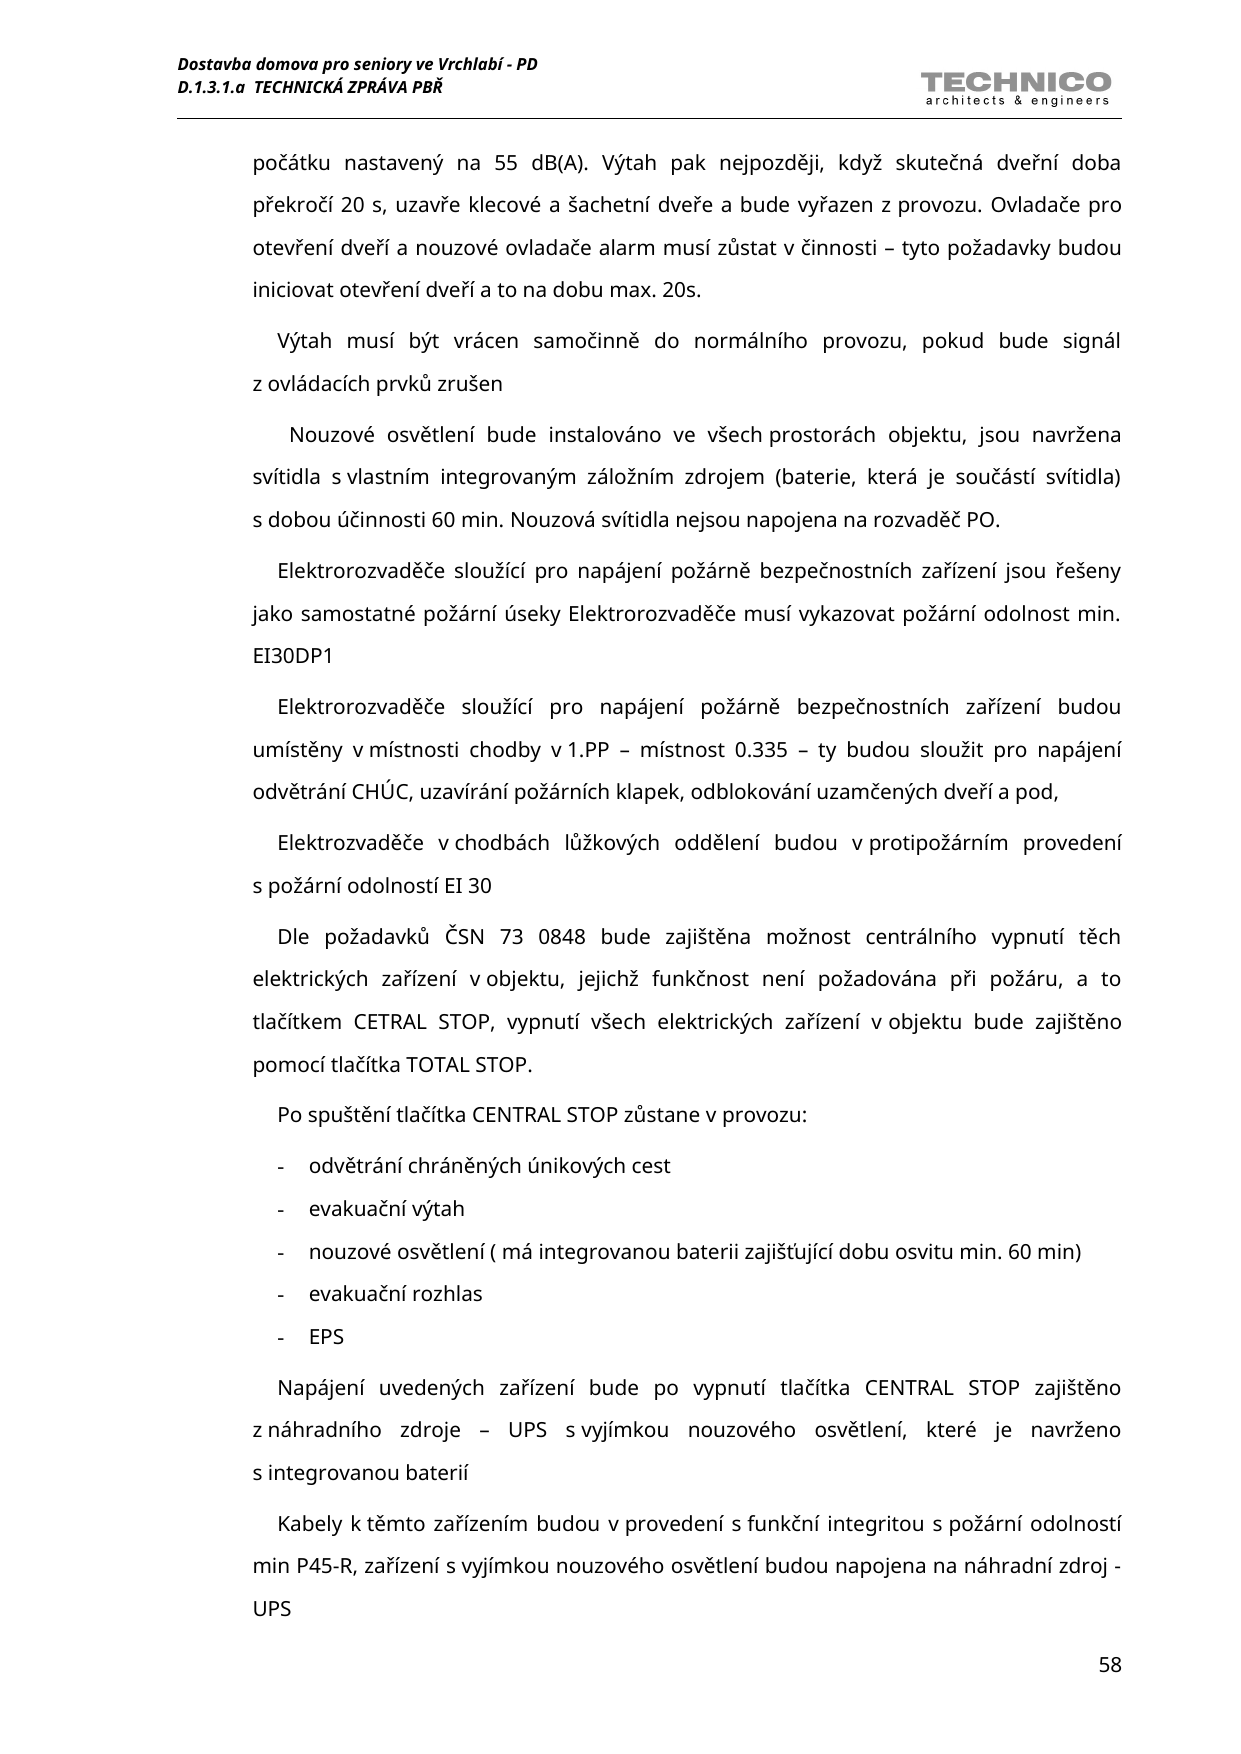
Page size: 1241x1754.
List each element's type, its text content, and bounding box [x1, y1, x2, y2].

text Dle požadavků ČSN 73 0848 bude zajištěna možnost centrálního vypnutí těch elektrických zařízení v objektu, jejichž funkčnost není požadována při požáru, a to tlačítkem CETRAL STOP, vypnutí všech elektrických zařízení v objektu bude zajištěno pomocí tlačítka TOTAL STOP. [252, 922, 1122, 1078]
list nouzové osvětlení ( má integrovanou baterii zajišťující dobu osvitu min. 60 min) [252, 1237, 1122, 1265]
list evakuační výtah [252, 1194, 1122, 1223]
text Kabely k těmto zařízením budou v provedení s funkční integritou s požární odolností min P45-R, zařízení s vyjímkou nouzového osvětlení budou napojena na náhradní zdroj - UPS [252, 1509, 1122, 1623]
text Elektrozvaděče v chodbách lůžkových oddělení budou v protipožárním provedení s požární odolností EI 30 [252, 828, 1122, 899]
list odvětrání chráněných únikových cest [252, 1152, 1122, 1180]
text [252, 148, 1122, 304]
text Výtah musí být vrácen samočinně do normálního provozu, pokud bude signál z ovládacích prvků zrušen [252, 326, 1122, 397]
text Elektrorozvaděče sloužící pro napájení požárně bezpečnostních zařízení budou umístěny v místnosti chodby v 1.PP – místnost 0.335 – ty budou sloužit pro napájení odvětrání CHÚC, uzavírání požárních klapek, odblokování uzamčených dveří a pod, [252, 692, 1122, 806]
text Napájení uvedených zařízení bude po vypnutí tlačítka CENTRAL STOP zajištěno z náhradního zdroje – UPS s vyjímkou nouzového osvětlení, které je navrženo s integrovanou baterií [252, 1373, 1122, 1487]
list evakuační rozhlas [252, 1279, 1122, 1308]
text Po spuštění tlačítka CENTRAL STOP zůstane v provozu: [252, 1101, 1122, 1129]
text Elektrorozvaděče sloužící pro napájení požárně bezpečnostních zařízení jsou řešeny jako samostatné požární úseky Elektrorozvaděče musí vykazovat požární odolnost min. EI30DP1 [252, 556, 1122, 670]
list EPS [252, 1322, 1122, 1350]
text Nouzové osvětlení bude instalováno ve všech prostorách objektu, jsou navržena svítidla s vlastním integrovaným záložním zdrojem (baterie, která je součástí svítidla) s dobou účinnosti 60 min. Nouzová svítidla nejsou napojena na rozvaděč PO. [252, 420, 1122, 533]
picture [916, 67, 1118, 112]
